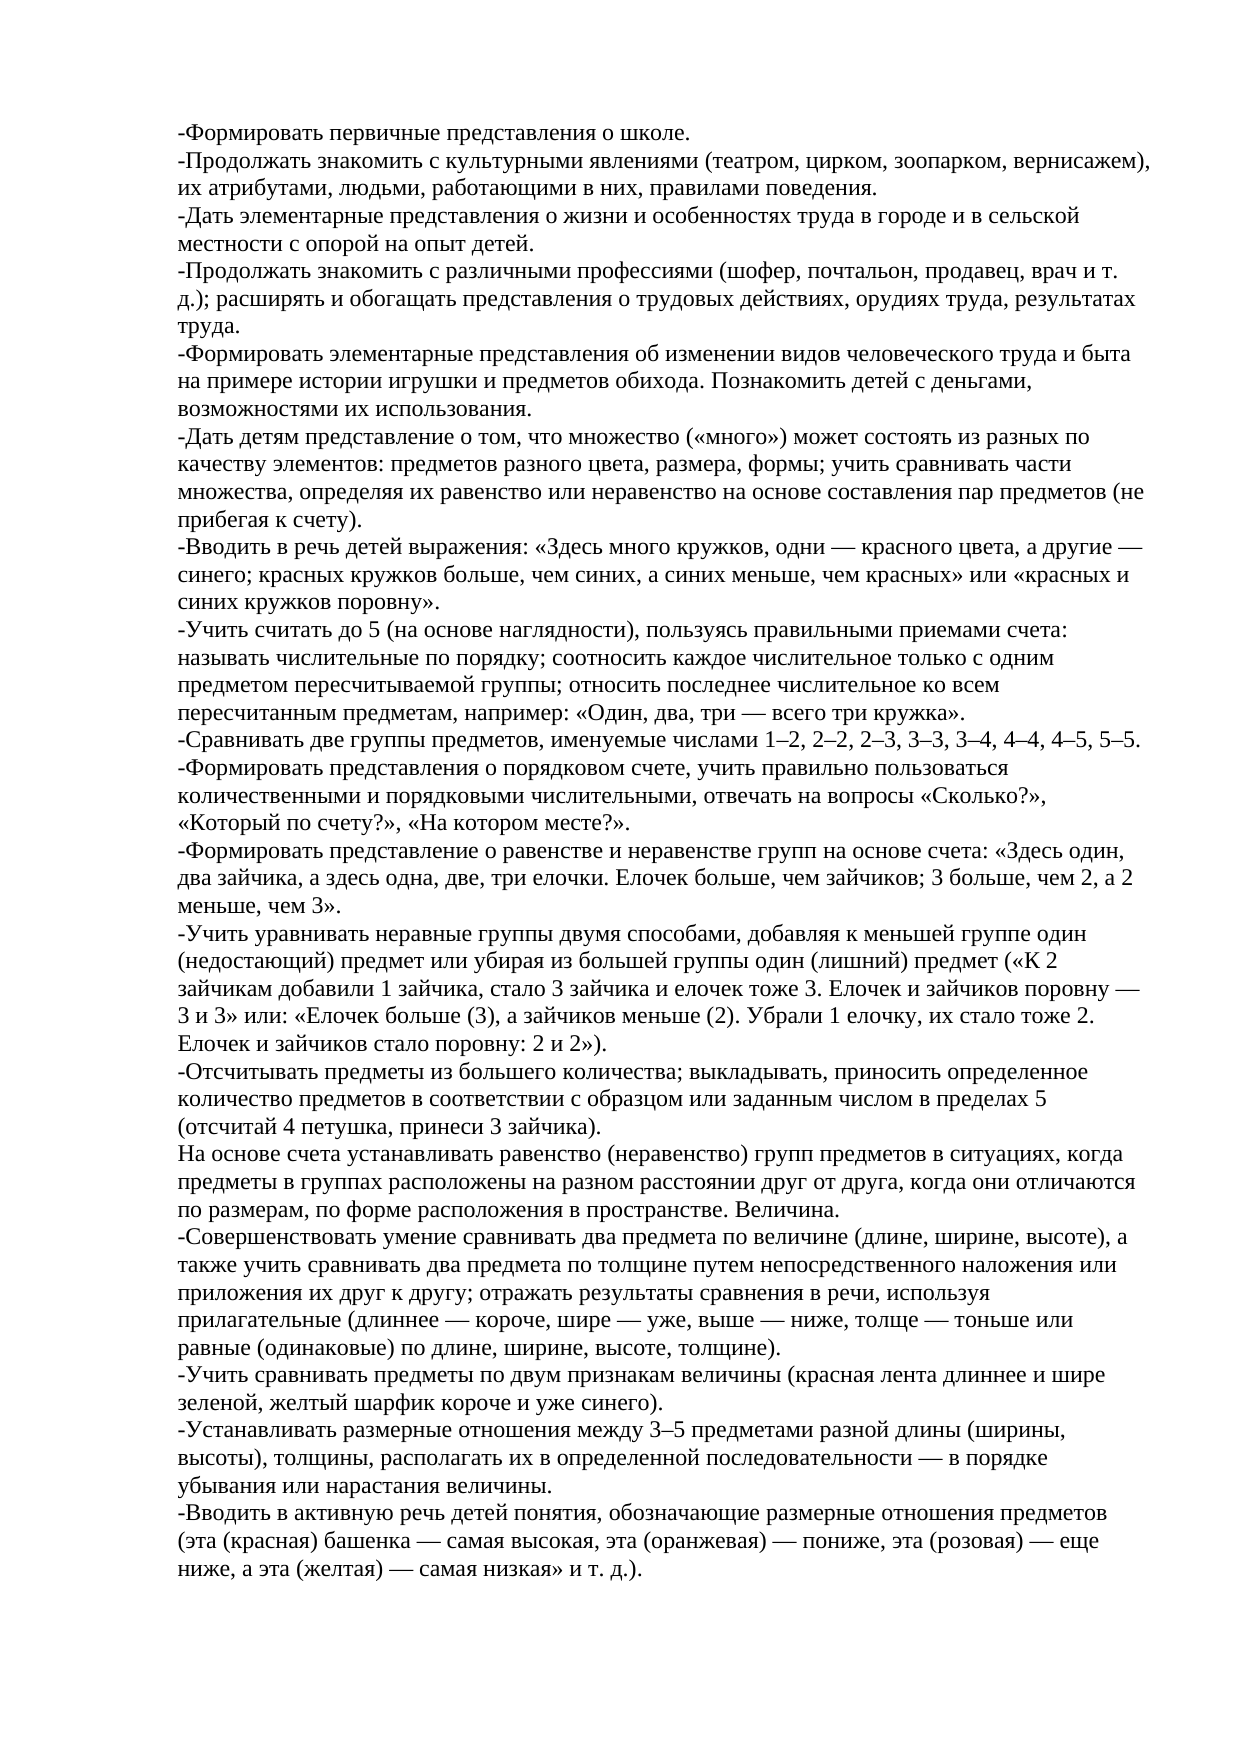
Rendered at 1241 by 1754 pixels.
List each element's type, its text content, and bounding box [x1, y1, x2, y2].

text -Формировать представление о равенстве и неравенстве групп на основе счета: «Здесь один, два зайчика, а здесь одна, две, три елочки. Елочек больше, чем зайчиков; 3 больше, чем 2, а 2 меньше, чем 3». [177, 836, 1152, 919]
text -Продолжать знакомить с культурными явлениями (театром, цирком, зоопарком, вернисажем), их атрибутами, людьми, работающими в них, правилами поведения. [177, 146, 1152, 201]
text -Учить сравнивать предметы по двум признакам величины (красная лента длиннее и шире зеленой, желтый шарфик короче и уже синего). [177, 1360, 1152, 1416]
text -Учить считать до 5 (на основе наглядности), пользуясь правильными приемами счета: называть числительные по порядку; соотносить каждое числительное только с одним предметом пересчитываемой группы; относить последнее числительное ко всем пересчитанным предметам, например: «Один, два, три — всего три кружка». [177, 615, 1152, 725]
text -Дать элементарные представления о жизни и особенностях труда в городе и в сельской местности с опорой на опыт детей. [177, 201, 1152, 256]
text -Сравнивать две группы предметов, именуемые числами 1–2, 2–2, 2–3, 3–3, 3–4, 4–4, 4–5, 5–5. [177, 725, 1152, 753]
text -Продолжать знакомить с различными профессиями (шофер, почтальон, продавец, врач и т. д.); расширять и обогащать представления о трудовых действиях, орудиях труда, результатах труда. [177, 256, 1152, 339]
text -Формировать элементарные представления об изменении видов человеческого труда и быта на примере истории игрушки и предметов обихода. Познакомить детей с деньгами, возможностями их использования. [177, 339, 1152, 422]
text -Устанавливать размерные отношения между 3–5 предметами разной длины (ширины, высоты), толщины, располагать их в определенной последовательности — в порядке убывания или нарастания величины. [177, 1416, 1152, 1498]
text -Дать детям представление о том, что множество («много») может состоять из разных по качеству элементов: предметов разного цвета, размера, формы; учить сравнивать части множества, определяя их равенство или неравенство на основе составления пар предметов (не прибегая к счету). [177, 422, 1152, 532]
text -Формировать представления о порядковом счете, учить правильно пользоваться количественными и порядковыми числительными, отвечать на вопросы «Сколько?», «Который по счету?», «На котором месте?». [177, 753, 1152, 836]
text -Формировать первичные представления о школе. [177, 118, 1152, 146]
text -Вводить в речь детей выражения: «Здесь много кружков, одни — красного цвета, а другие — синего; красных кружков больше, чем синих, а синих меньше, чем красных» или «красных и синих кружков поровну». [177, 532, 1152, 615]
text -Вводить в активную речь детей понятия, обозначающие размерные отношения предметов (эта (красная) башенка — самая высокая, эта (оранжевая) — пониже, эта (розовая) — еще ниже, а эта (желтая) — самая низкая» и т. д.). [177, 1498, 1152, 1581]
text -Отсчитывать предметы из большего количества; выкладывать, приносить определенное количество предметов в соответствии с образцом или заданным числом в пределах 5 (отсчитай 4 петушка, принеси 3 зайчика). [177, 1057, 1152, 1139]
text -Совершенствовать умение сравнивать два предмета по величине (длине, ширине, высоте), а также учить сравнивать два предмета по толщине путем непосредственного наложения или приложения их друг к другу; отражать результаты сравнения в речи, используя прилагательные (длиннее — короче, шире — уже, выше — ниже, толще — тоньше или равные (одинаковые) по длине, ширине, высоте, толщине). [177, 1222, 1152, 1360]
text -Учить уравнивать неравные группы двумя способами, добавляя к меньшей группе один (недостающий) предмет или убирая из большей группы один (лишний) предмет («К 2 зайчикам добавили 1 зайчика, стало 3 зайчика и елочек тоже 3. Елочек и зайчиков поровну — 3 и 3» или: «Елочек больше (3), а зайчиков меньше (2). Убрали 1 елочку, их стало тоже 2. Елочек и зайчиков стало поровну: 2 и 2»). [177, 919, 1152, 1057]
text На основе счета устанавливать равенство (неравенство) групп предметов в ситуациях, когда предметы в группах расположены на разном расстоянии друг от друга, когда они отличаются по размерам, по форме расположения в пространстве. Величина. [177, 1139, 1152, 1222]
